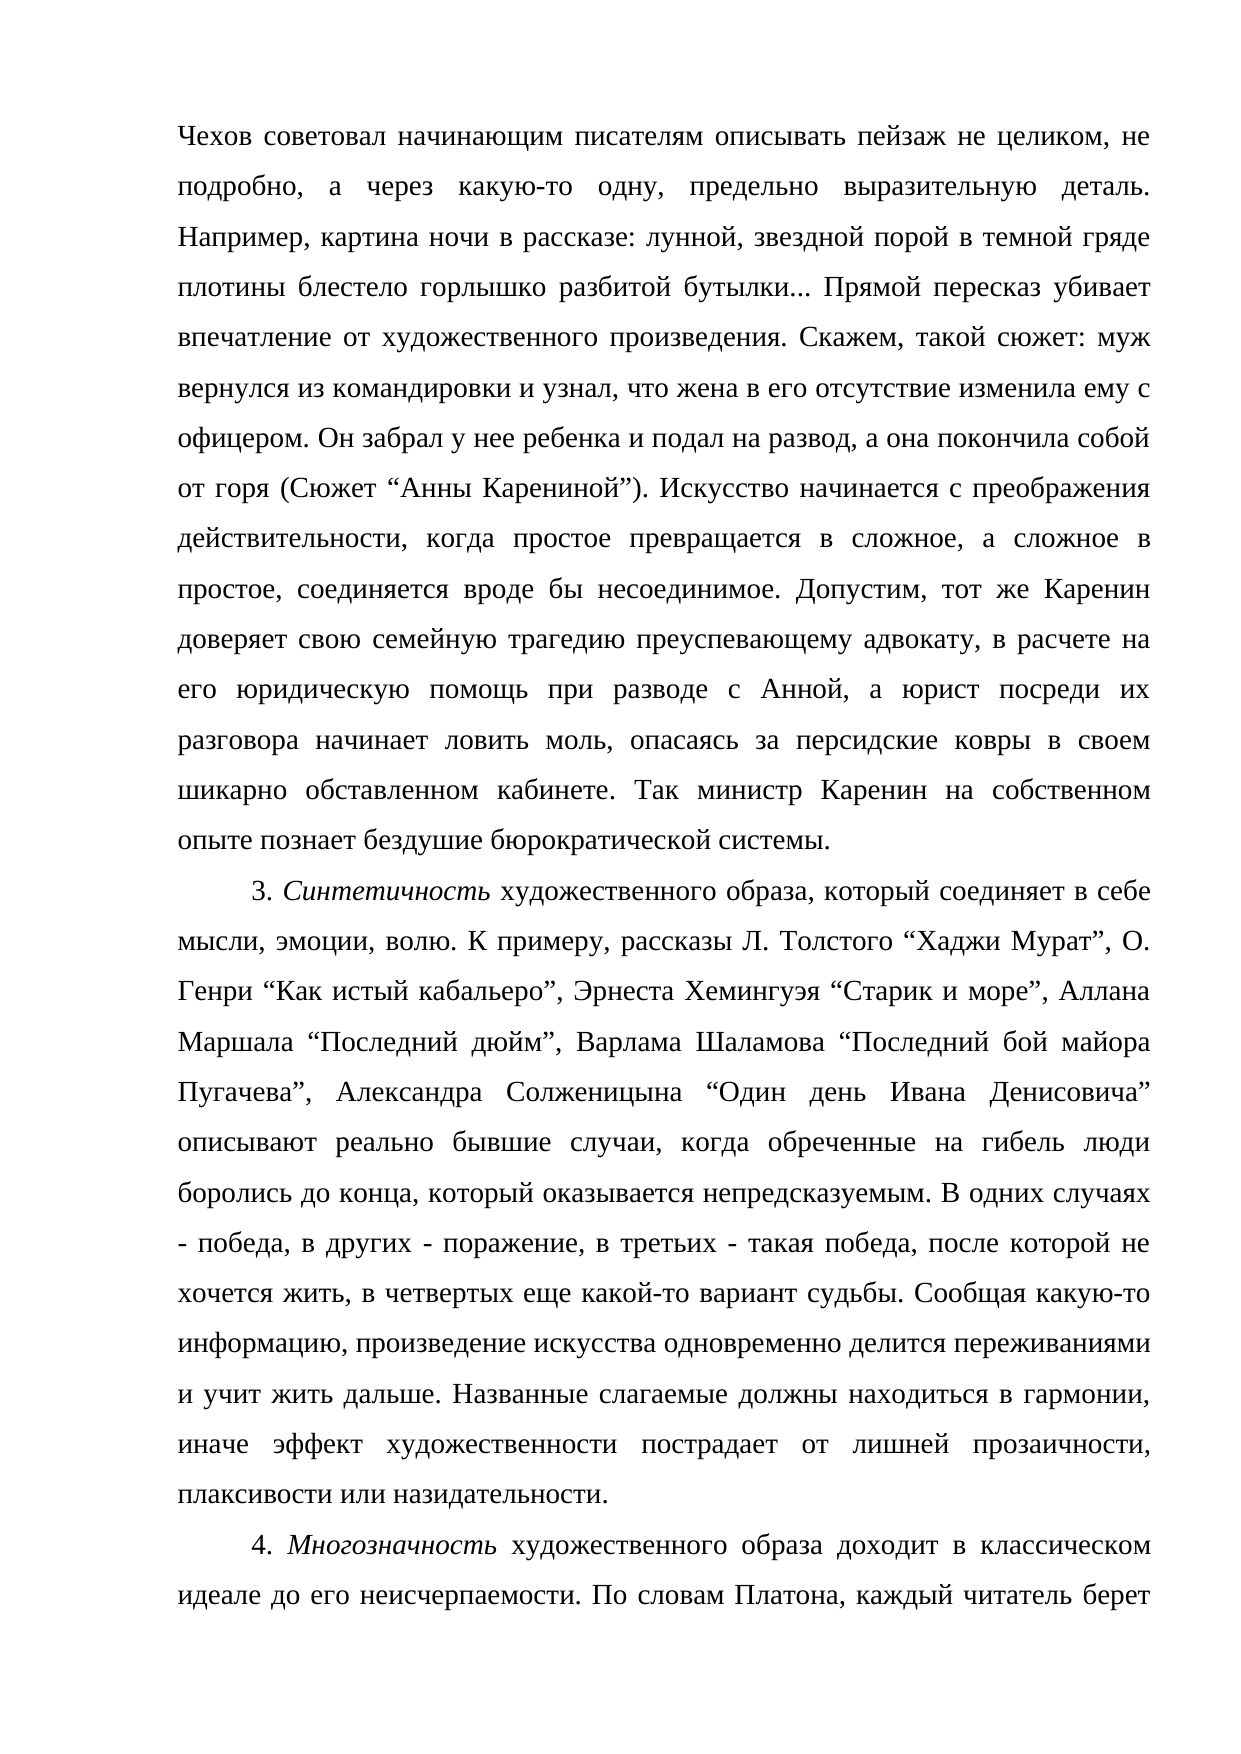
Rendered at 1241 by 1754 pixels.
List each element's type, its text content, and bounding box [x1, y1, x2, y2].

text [177, 118, 1152, 856]
text 3. Синтетичность художественного образа, который соединяет в себе мысли, эмоции, волю. К примеру, рассказы Л. Толстого “Хаджи Мурат”, О. Генри “Как истый кабальеро”, Эрнеста Хемингуэя “Старик и море”, Аллана Маршала “Последний дюйм”, Варлама Шаламова “Последний бой майора Пугачева”, Александра Солженицына “Один день Ивана Денисовича” описывают реально бывшие случаи, когда обреченные на гибель люди боролись до конца, который оказывается непредсказуемым. В одних случаях - победа, в других - поражение, в третьих - такая победа, после которой не хочется жить, в четвертых еще какой-то вариант судьбы. Сообщая какую-то информацию, произведение искусства одновременно делится переживаниями и учит жить дальше. Названные слагаемые должны находиться в гармонии, иначе эффект художественности пострадает от лишней прозаичности, плаксивости или назидательности. [177, 873, 1152, 1510]
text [177, 1527, 1152, 1611]
